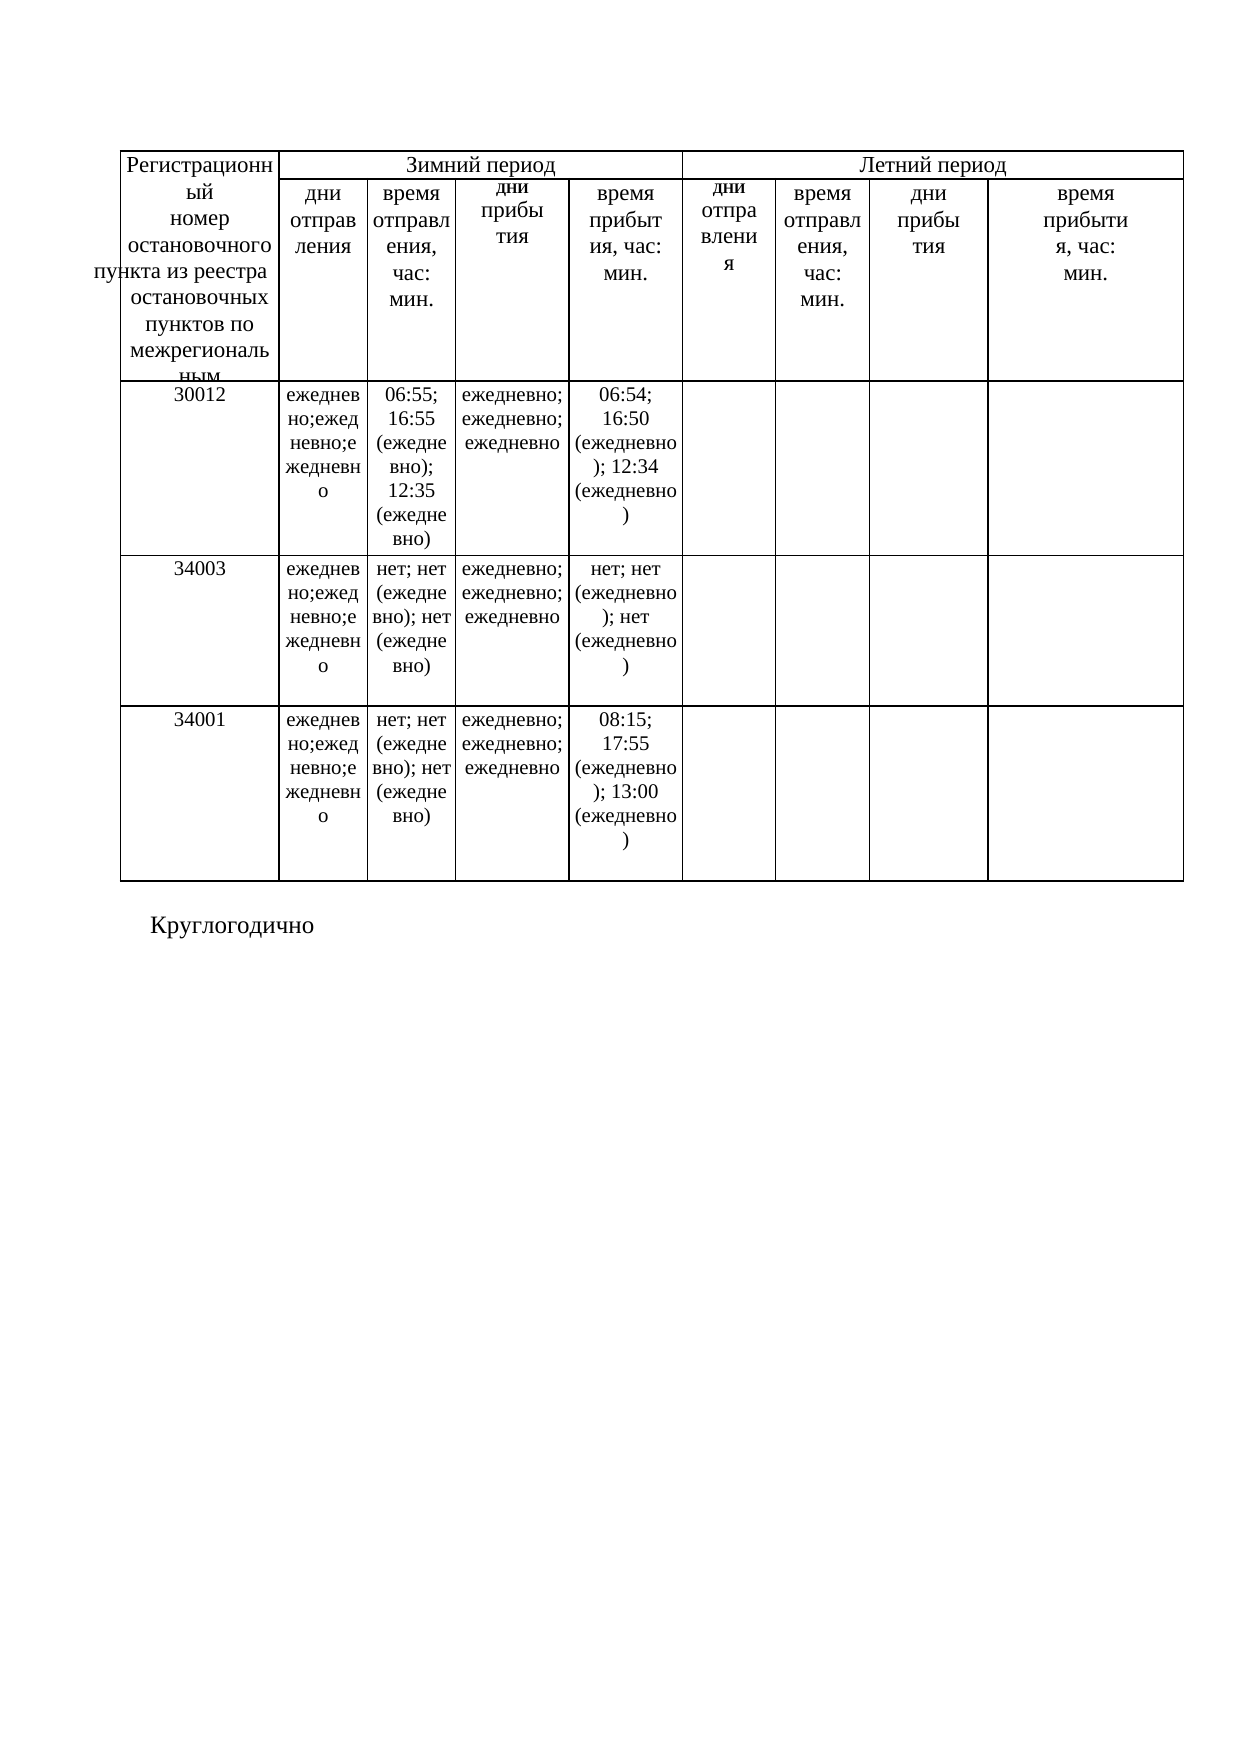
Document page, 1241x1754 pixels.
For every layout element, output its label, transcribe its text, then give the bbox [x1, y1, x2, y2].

table_cell [989, 382, 1183, 555]
table_cell [776, 382, 869, 555]
table_cell [989, 556, 1183, 705]
table_header Зимний период [280, 152, 682, 178]
table_cell время отправл ения, час: мин. [368, 180, 455, 380]
table_cell ежедневно;ежедневно;ежедневно [456, 707, 568, 880]
table_cell [683, 707, 775, 880]
table_cell время прибыти я, час: мин. [989, 180, 1183, 380]
table_cell [870, 556, 987, 705]
table_cell 06:55; 16:55 (ежедневно); 12:35 (ежедневно) [368, 382, 455, 555]
table_cell [776, 707, 869, 880]
text Круглогодично [150, 910, 1090, 939]
table_cell 08:15; 17:55 (ежедневно); 13:00 (ежедневно) [570, 707, 682, 880]
table_cell дни прибы тия [870, 180, 987, 380]
table_header Летний период [683, 152, 1183, 178]
table_cell ежедневно;ежедневно;ежедневно [280, 382, 367, 555]
table_cell дни отправ ления [280, 180, 367, 380]
table_cell время прибыт ия, час: мин. [570, 180, 682, 380]
table_cell ежедневно;ежедневно;ежедневно [456, 556, 568, 705]
table_cell время отправл ения, час: мин. [776, 180, 869, 380]
table_cell ежедневно;ежедневно;ежедневно [280, 707, 367, 880]
table_cell нет; нет (ежедневно); нет (ежедневно) [368, 707, 455, 880]
table_cell 06:54; 16:50 (ежедневно); 12:34 (ежедневно) [570, 382, 682, 555]
table_cell [870, 707, 987, 880]
table_cell 34001 [121, 707, 278, 880]
table_cell ежедневно;ежедневно;ежедневно [280, 556, 367, 705]
table_cell [683, 556, 775, 705]
table_cell ежедневно;ежедневно;ежедневно [456, 382, 568, 555]
table_cell ДНИ отпра влени я [683, 180, 775, 380]
table_cell [776, 556, 869, 705]
table_cell [989, 707, 1183, 880]
table_cell 34003 [121, 556, 278, 705]
table_cell нет; нет (ежедневно); нет (ежедневно) [570, 556, 682, 705]
table_cell ДНИ прибы тия [456, 180, 568, 380]
table_cell 30012 [121, 382, 278, 555]
table_cell нет; нет (ежедневно); нет (ежедневно) [368, 556, 455, 705]
table_header Регистрационный номер остановочного пункта из реестра остановочных пунктов по межрегиональным маршрутам регулярных перевозок [121, 152, 278, 380]
table_cell [683, 382, 775, 555]
table_cell [870, 382, 987, 555]
